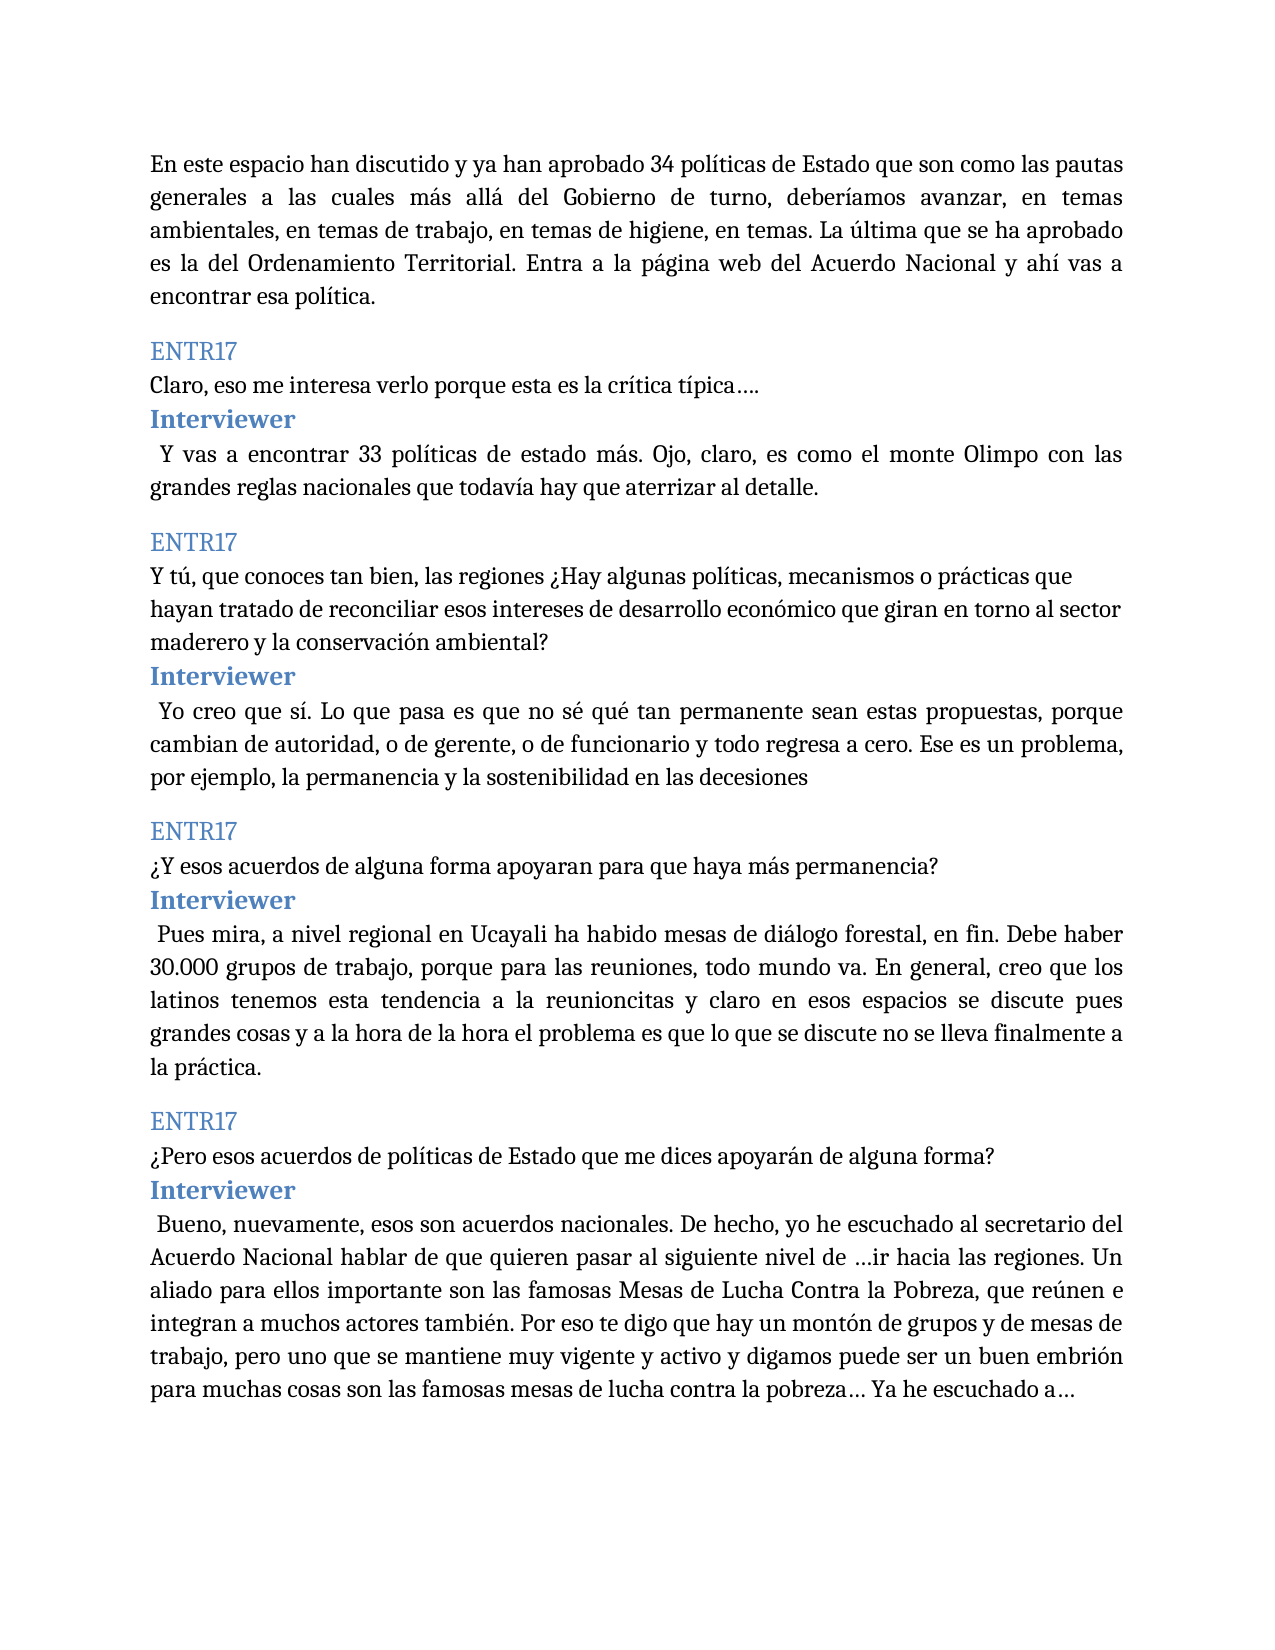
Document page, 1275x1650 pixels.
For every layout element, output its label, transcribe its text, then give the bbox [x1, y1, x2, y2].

subtitle ENTR17 Claro, eso me interesa verlo porque esta es la crítica típica…. [150, 336, 1125, 400]
text Interviewer Bueno, nuevamente, esos son acuerdos nacionales. De hecho, yo he escuchado al secretario del Acuerdo Nacional hablar de que quieren pasar al siguiente nivel de …ir hacia las regiones. Un aliado para ellos importante son las famosas Mesas de Lucha Contra la Pobreza, que reúnen e integran a muchos actores también. Por eso te digo que hay un montón de grupos y de mesas de trabajo, pero uno que se mantiene muy vigente y activo y digamos puede ser un buen embrión para muchas cosas son las famosas mesas de lucha contra la pobreza… Ya he escuchado a… [150, 1175, 1125, 1404]
text Interviewer Y vas a encontrar 33 políticas de estado más. Ojo, claro, es como el monte Olimpo con las grandes reglas nacionales que todavía hay que aterrizar al detalle. [150, 404, 1125, 502]
subtitle ENTR17 Y tú, que conoces tan bien, las regiones ¿Hay algunas políticas, mecanismos o prácticas que hayan tratado de reconciliar esos intereses de desarrollo económico que giran en torno al sector maderero y la conservación ambiental? [150, 527, 1125, 657]
text Interviewer Pues mira, a nivel regional en Ucayali ha habido mesas de diálogo forestal, en fin. Debe haber 30.000 grupos de trabajo, porque para las reuniones, todo mundo va. En general, creo que los latinos tenemos esta tendencia a la reunioncitas y claro en esos espacios se discute pues grandes cosas y a la hora de la hora el problema es que lo que se discute no se lleva finalmente a la práctica. [150, 885, 1125, 1081]
text Interviewer Yo creo que sí. Lo que pasa es que no sé qué tan permanente sean estas propuestas, porque cambian de autoridad, o de gerente, o de funcionario y todo regresa a cero. Ese es un problema, por ejemplo, la permanencia y la sostenibilidad en las decesiones [150, 661, 1125, 791]
subtitle ENTR17 ¿Y esos acuerdos de alguna forma apoyaran para que haya más permanencia? [150, 816, 1125, 881]
text En este espacio han discutido y ya han aprobado 34 políticas de Estado que son como las pautas generales a las cuales más allá del Gobierno de turno, deberíamos avanzar, en temas ambientales, en temas de trabajo, en temas de higiene, en temas. La última que se ha aprobado es la del Ordenamiento Territorial. Entra a la página web del Acuerdo Nacional y ahí vas a encontrar esa política. [150, 150, 1125, 311]
subtitle ENTR17 ¿Pero esos acuerdos de políticas de Estado que me dices apoyarán de alguna forma? [150, 1106, 1125, 1170]
